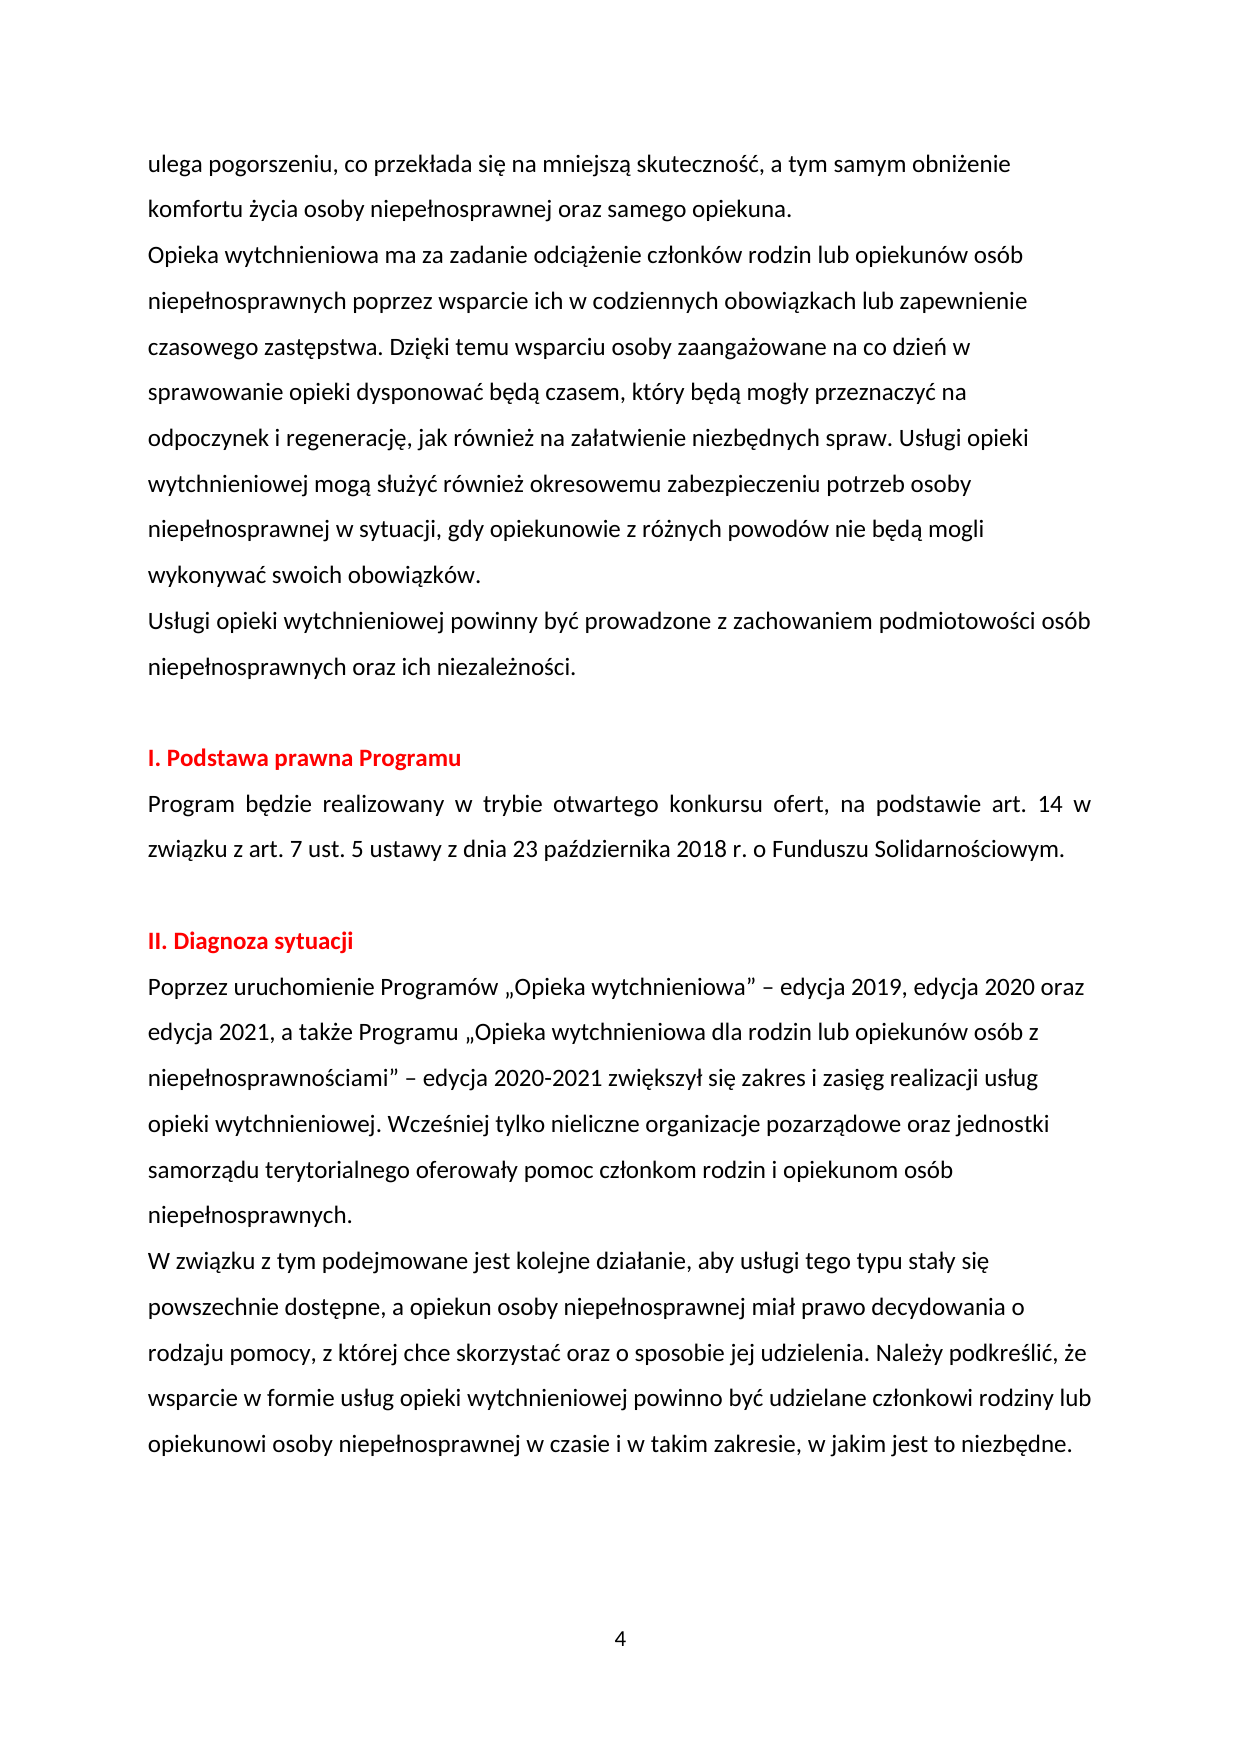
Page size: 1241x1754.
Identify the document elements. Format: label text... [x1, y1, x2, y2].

text Usługi opieki wytchnieniowej powinny być prowadzone z zachowaniem podmiotowości osób niepełnosprawnych oraz ich niezależności. [148, 605, 1092, 681]
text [148, 148, 1092, 224]
subtitle I. Podstawa prawna Programu [148, 742, 1092, 773]
subtitle II. Diagnoza sytuacji [148, 925, 1092, 956]
text W związku z tym podejmowane jest kolejne działanie, aby usługi tego typu stały się powszechnie dostępne, a opiekun osoby niepełnosprawnej miał prawo decydowania o rodzaju pomocy, z której chce skorzystać oraz o sposobie jej udzielenia. Należy podkreślić, że wsparcie w formie usług opieki wytchnieniowej powinno być udzielane członkowi rodziny lub opiekunowi osoby niepełnosprawnej w czasie i w takim zakresie, w jakim jest to niezbędne. [148, 1245, 1092, 1459]
text Opieka wytchnieniowa ma za zadanie odciążenie członków rodzin lub opiekunów osób niepełnosprawnych poprzez wsparcie ich w codziennych obowiązkach lub zapewnienie czasowego zastępstwa. Dzięki temu wsparciu osoby zaangażowane na co dzień w sprawowanie opieki dysponować będą czasem, który będą mogły przeznaczyć na odpoczynek i regenerację, jak również na załatwienie niezbędnych spraw. Usługi opieki wytchnieniowej mogą służyć również okresowemu zabezpieczeniu potrzeb osoby niepełnosprawnej w sytuacji, gdy opiekunowie z różnych powodów nie będą mogli wykonywać swoich obowiązków. [148, 239, 1092, 590]
text Program będzie realizowany w trybie otwartego konkursu ofert, na podstawie art. 14 w związku z art. 7 ust. 5 ustawy z dnia 23 października 2018 r. o Funduszu Solidarnościowym. [148, 788, 1092, 864]
text Poprzez uruchomienie Programów „Opieka wytchnieniowa” – edycja 2019, edycja 2020 oraz edycja 2021, a także Programu „Opieka wytchnieniowa dla rodzin lub opiekunów osób z niepełnosprawnościami” – edycja 2020-2021 zwiększył się zakres i zasięg realizacji usług opieki wytchnieniowej. Wcześniej tylko nieliczne organizacje pozarządowe oraz jednostki samorządu terytorialnego oferowały pomoc członkom rodzin i opiekunom osób niepełnosprawnych. [148, 971, 1092, 1230]
